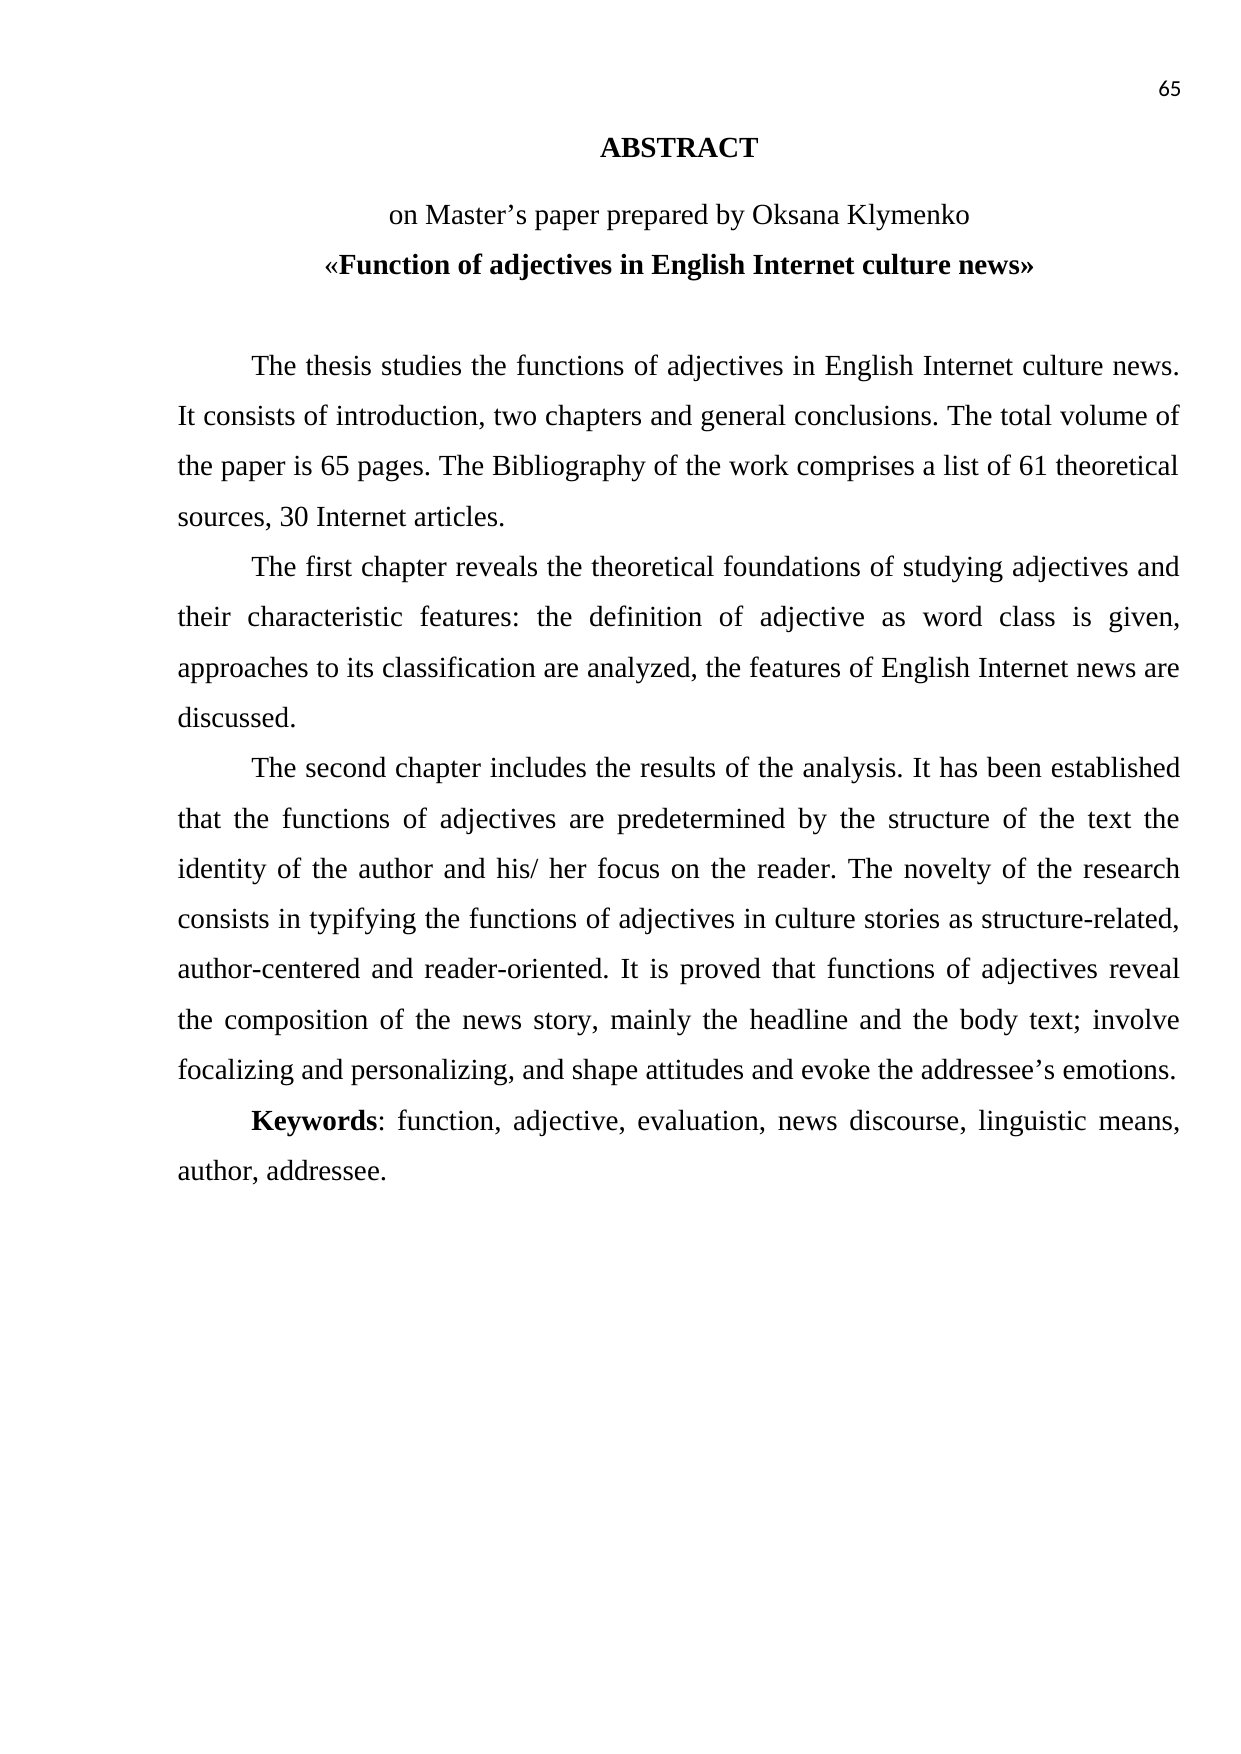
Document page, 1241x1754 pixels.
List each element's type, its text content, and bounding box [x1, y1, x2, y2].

text Keywords: function, adjective, evaluation, news discourse, linguistic means, author, addressee. [177, 1103, 1181, 1186]
text The thesis studies the functions of adjectives in English Internet culture news. It consists of introduction, two chapters and general conclusions. The total volume of the paper is 65 pages. The Bibliography of the work comprises a list of 61 theoretical sources, 30 Internet articles. [177, 348, 1181, 532]
text The first chapter reveals the theoretical foundations of studying adjectives and their characteristic features: the definition of adjective as word class is given, approaches to its classification are analyzed, the features of English Internet news are discussed. [177, 549, 1181, 734]
text ABSTRACT [177, 130, 1181, 163]
text «Function of adjectives in English Internet culture news» [177, 247, 1181, 281]
text on Master’s paper prepared by Oksana Klymenko [177, 197, 1181, 231]
text The second chapter includes the results of the analysis. It has been established that the functions of adjectives are predetermined by the structure of the text the identity of the author and his/ her focus on the reader. The novelty of the research consists in typifying the functions of adjectives in culture stories as structure-related, author-centered and reader-oriented. It is proved that functions of adjectives reveal the composition of the news story, mainly the headline and the body text; involve focalizing and personalizing, and shape attitudes and evoke the addressee’s emotions. [177, 750, 1181, 1086]
